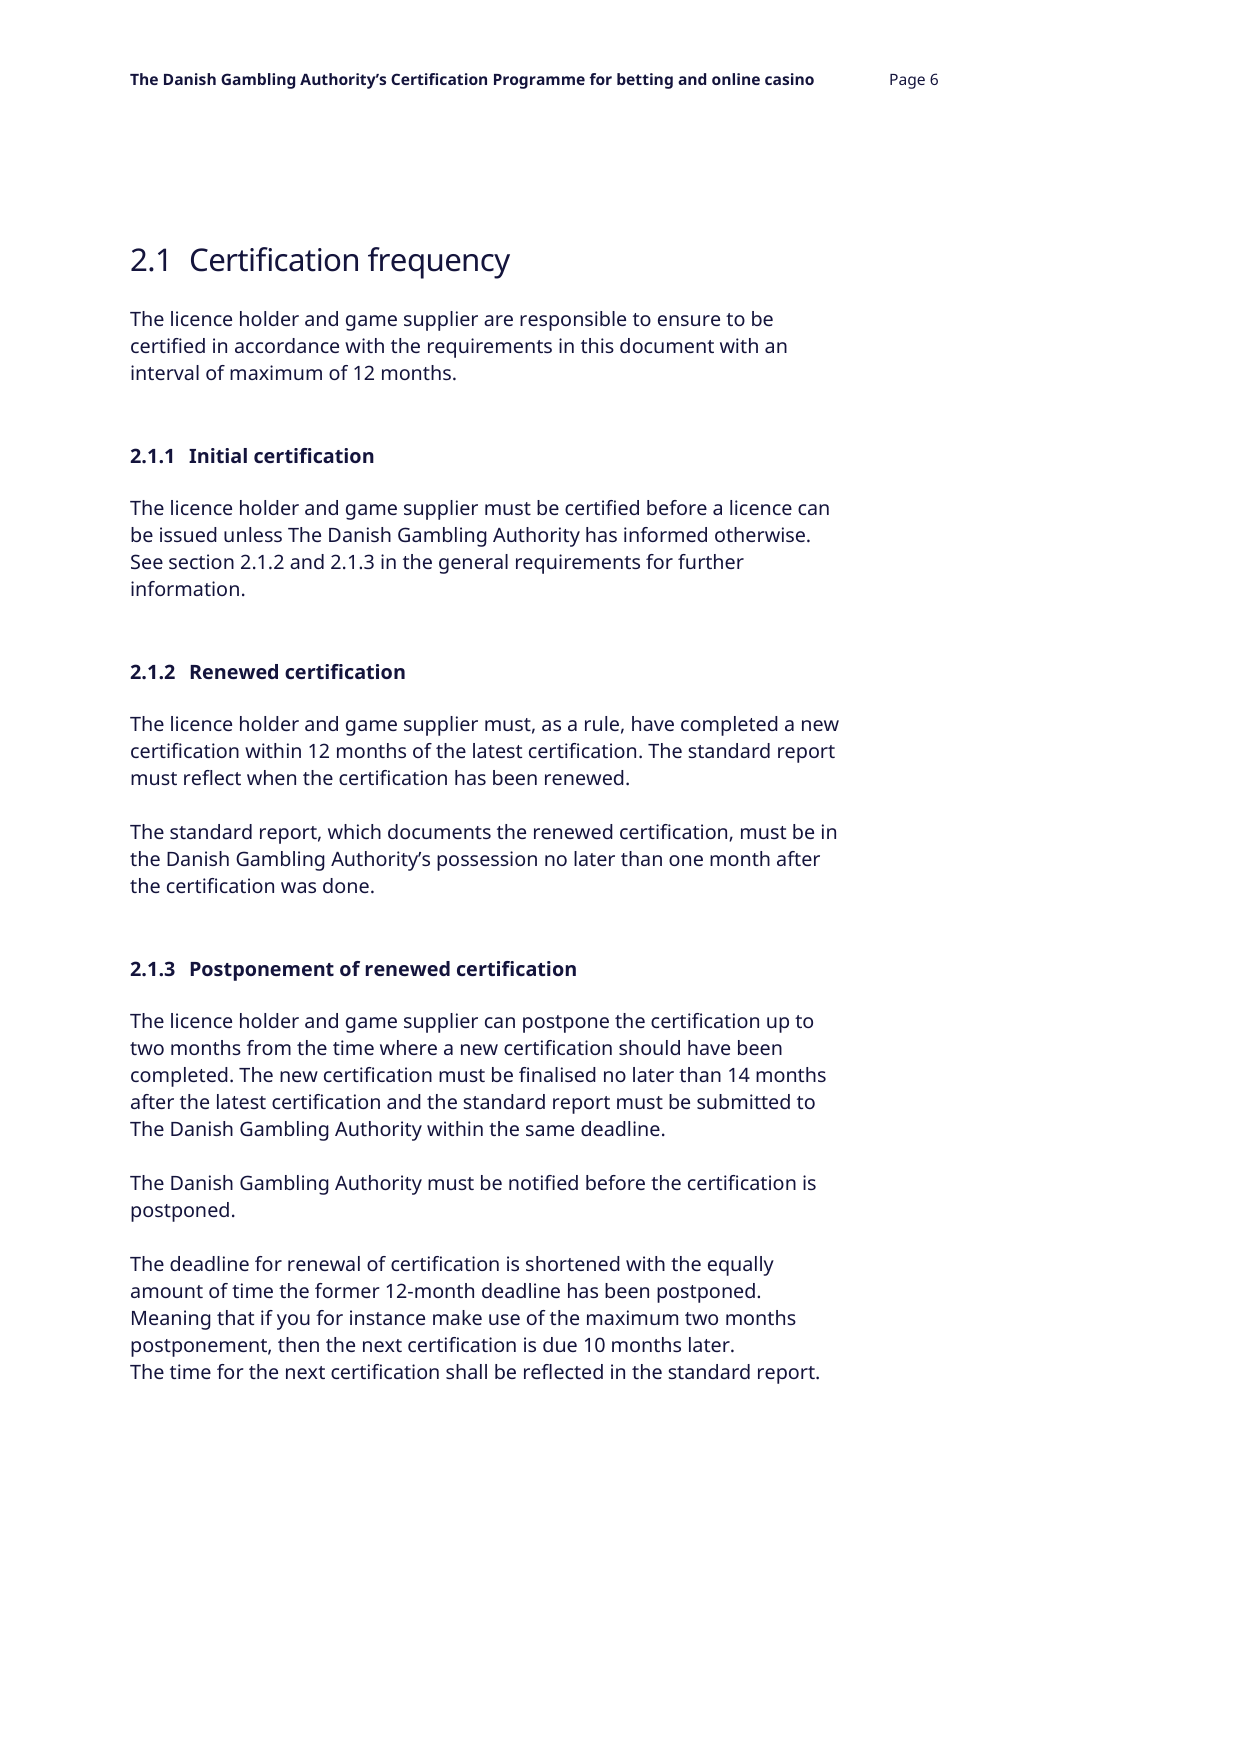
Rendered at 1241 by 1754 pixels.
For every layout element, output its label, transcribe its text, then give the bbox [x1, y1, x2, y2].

subtitle Certification frequency [130, 238, 842, 280]
text The licence holder and game supplier must be certified before a licence can be issued unless The Danish Gambling Authority has informed otherwise. See section 2.1.2 and 2.1.3 in the general requirements for further information. [130, 494, 842, 602]
text The standard report, which documents the renewed certification, must be in the Danish Gambling Authority’s possession no later than one month after the certification was done. [130, 818, 842, 899]
text The deadline for renewal of certification is shortened with the equally amount of time the former 12-month deadline has been postponed. Meaning that if you for instance make use of the maximum two months postponement, then the next certification is due 10 months later. [130, 1250, 842, 1358]
text The licence holder and game supplier must, as a rule, have completed a new certification within 12 months of the latest certification. The standard report must reflect when the certification has been renewed. [130, 711, 842, 791]
subtitle Initial certification [130, 442, 842, 469]
text The time for the next certification shall be reflected in the standard report. [130, 1358, 842, 1385]
subtitle Renewed certification [130, 658, 842, 686]
text The licence holder and game supplier are responsible to ensure to be certified in accordance with the requirements in this document with an interval of maximum of 12 months. [130, 305, 842, 386]
subtitle Postponement of renewed certification [130, 956, 842, 983]
text The licence holder and game supplier can postpone the certification up to two months from the time where a new certification should have been completed. The new certification must be finalised no later than 14 months after the latest certification and the standard report must be submitted to The Danish Gambling Authority within the same deadline. [130, 1008, 842, 1142]
text The Danish Gambling Authority must be notified before the certification is postponed. [130, 1169, 842, 1223]
